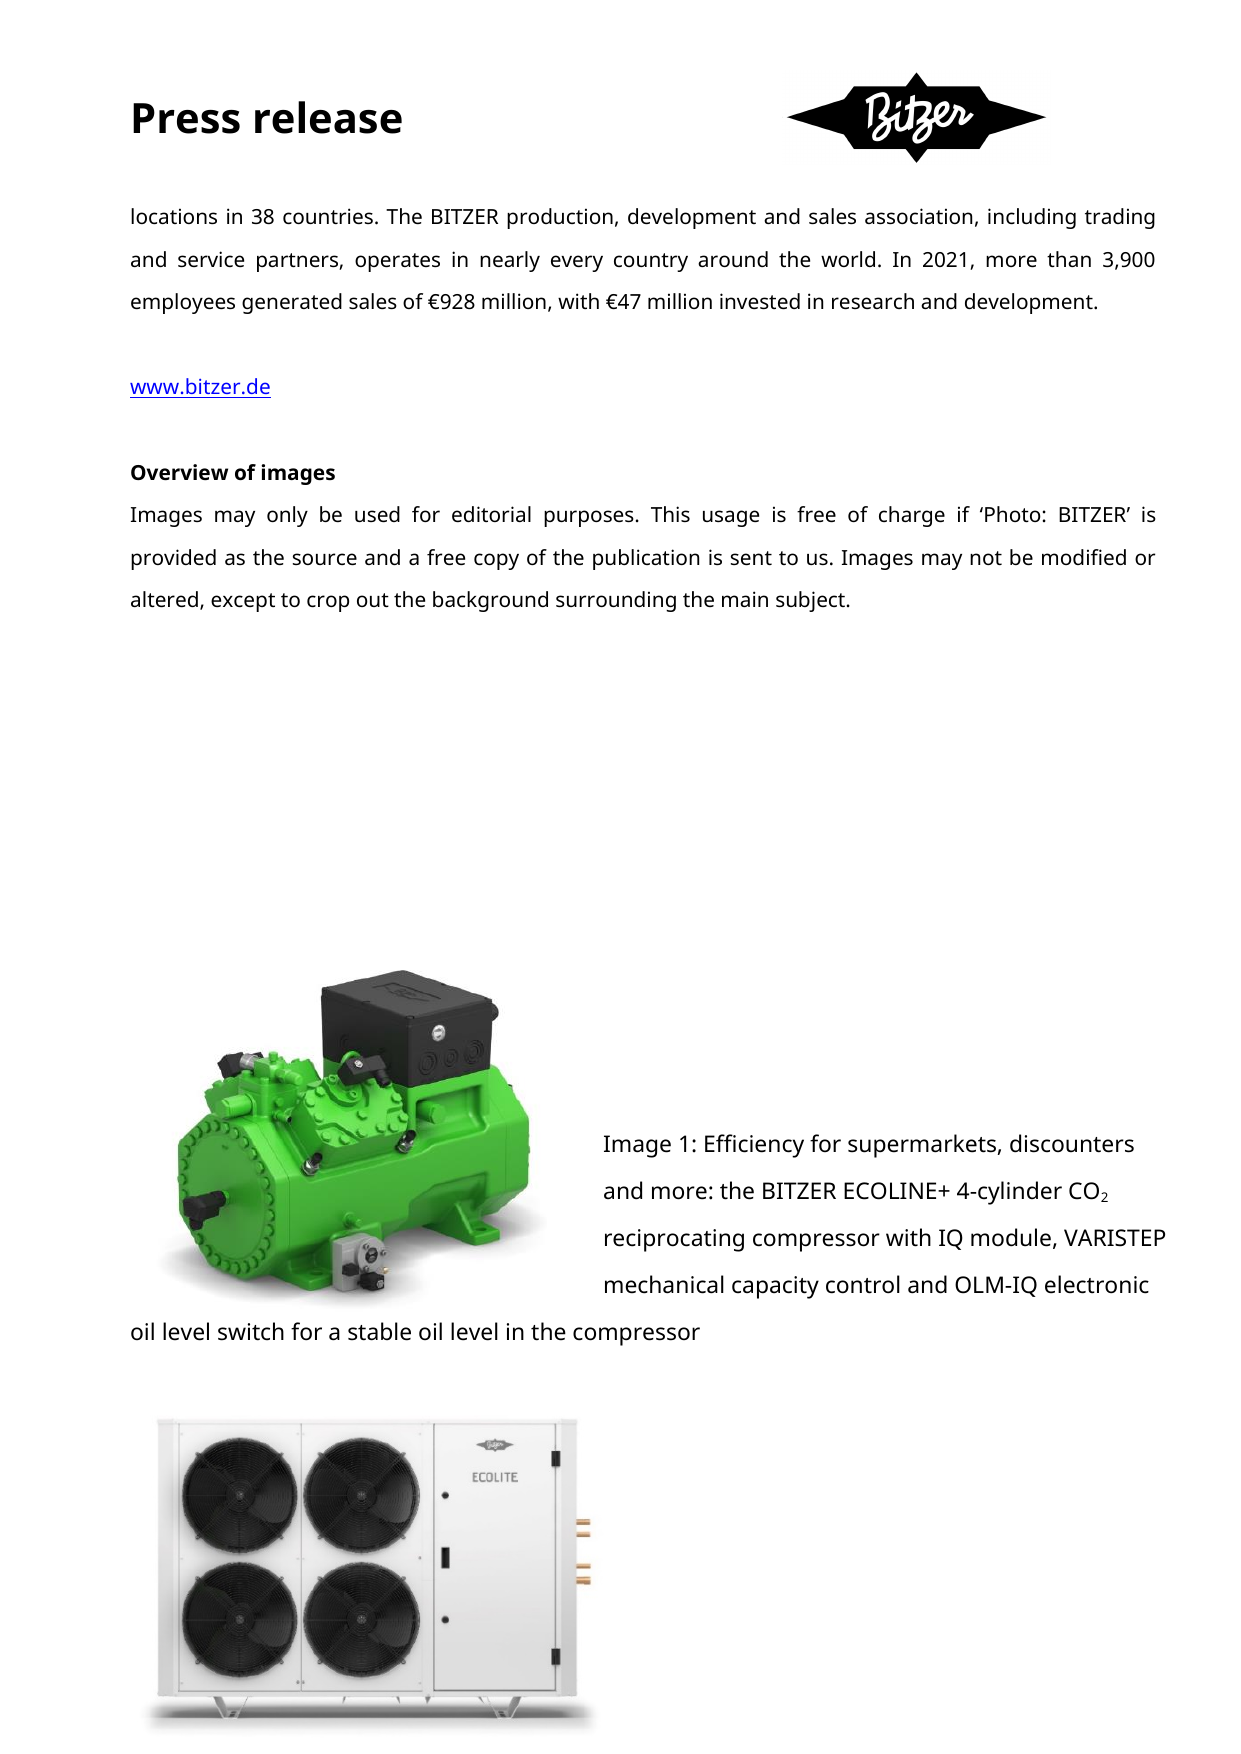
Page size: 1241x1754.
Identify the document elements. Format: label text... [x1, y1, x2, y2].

picture [129, 948, 584, 1313]
text www.bitzer.de [130, 372, 1158, 401]
text Image 1: Efficiency for supermarkets, discounters and more: the BITZER ECOLINE+ 4-cylinder CO2 reciprocating compressor with IQ module, VARISTEP mechanical capacity control and OLM-IQ electronic oil level switch for a stable oil level in the compressor [130, 1128, 1169, 1347]
text Overview of images [130, 458, 1158, 486]
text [130, 202, 1158, 316]
picture [129, 1369, 615, 1754]
text Images may only be used for editorial purposes. This usage is free of charge if ‘Photo: BITZER’ is provided as the source and a free copy of the publication is sent to us. Images may not be modified or altered, except to crop out the background surrounding the main subject. [130, 500, 1158, 614]
